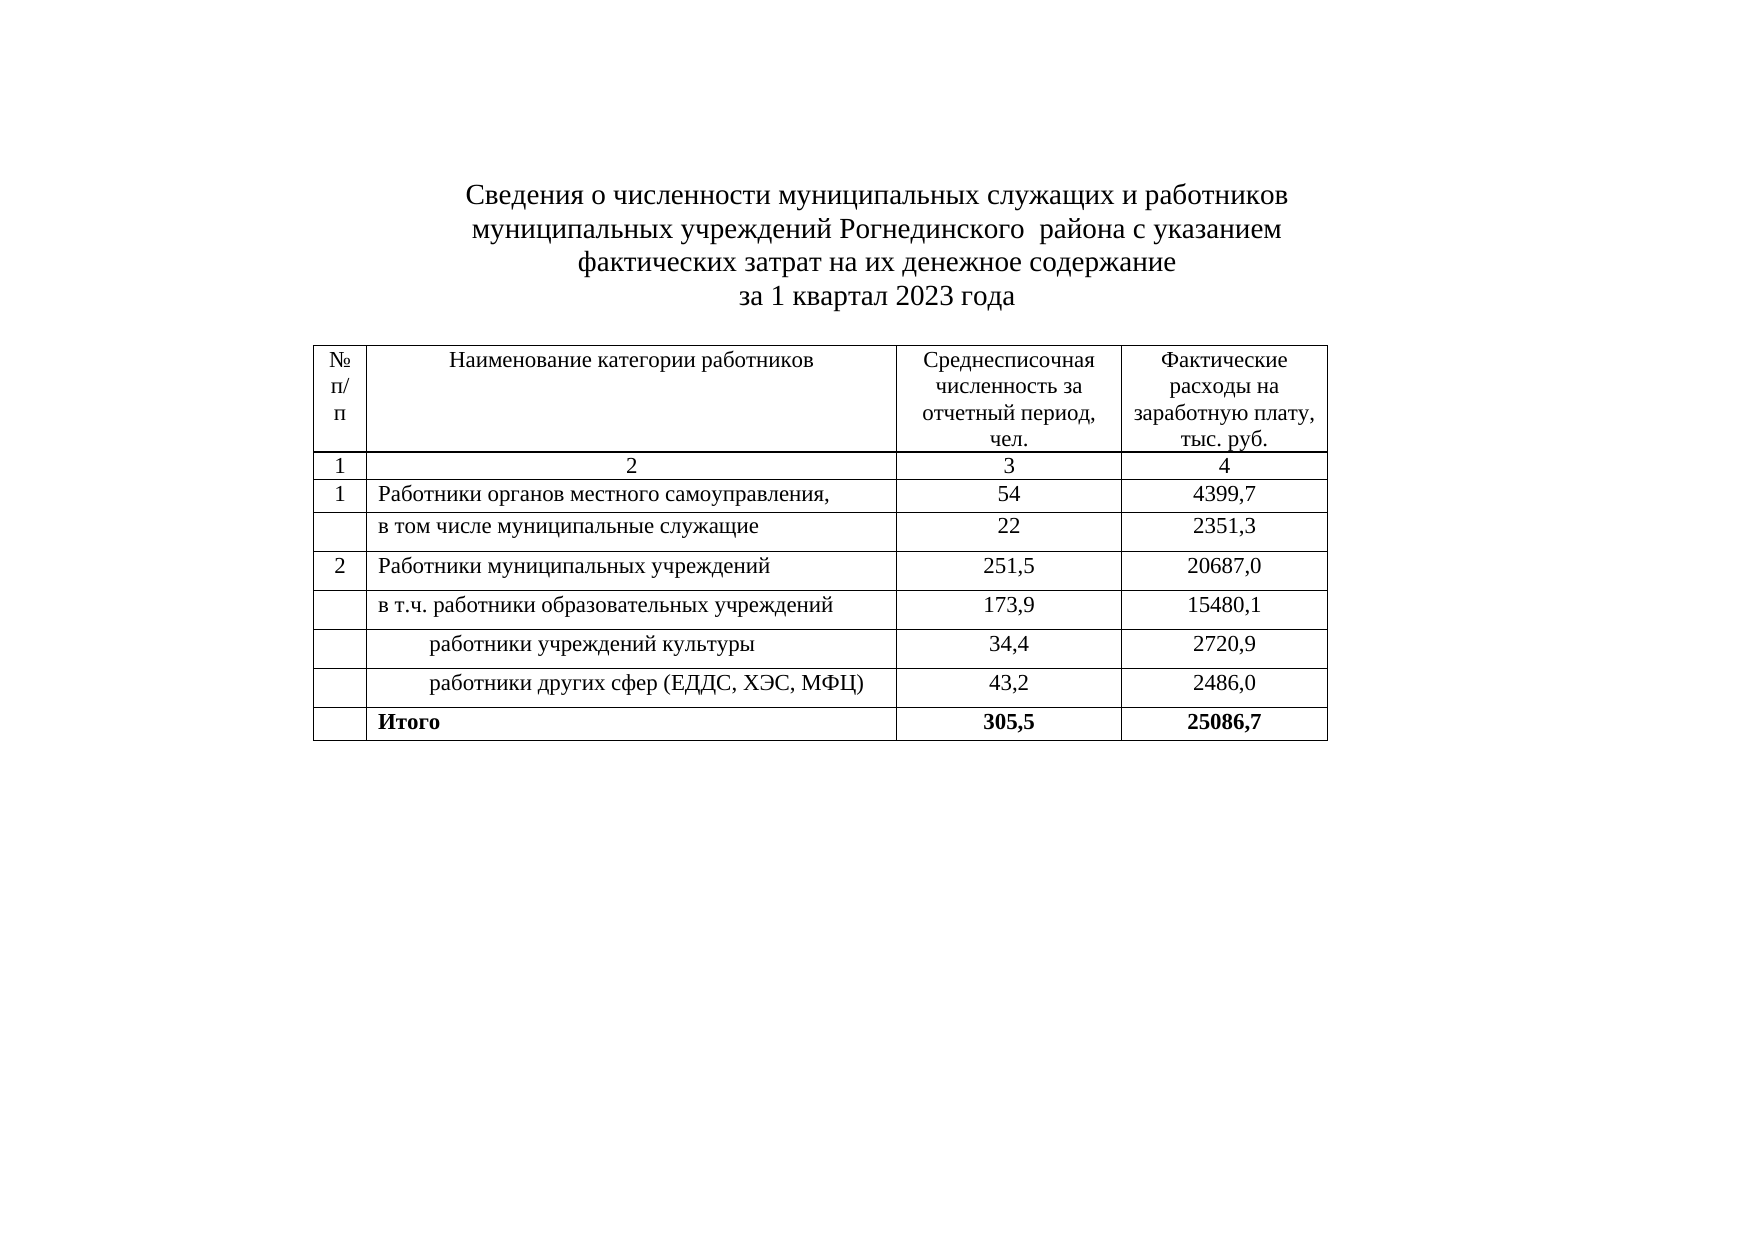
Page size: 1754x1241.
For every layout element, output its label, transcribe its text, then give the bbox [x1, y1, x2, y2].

table_cell [314, 630, 366, 668]
table_cell 34,4 [897, 630, 1121, 668]
table_cell 25086,7 [1122, 708, 1327, 740]
table_cell 22 [897, 513, 1121, 551]
table_header Наименование категории работников [367, 346, 896, 451]
text Сведения о численности муниципальных служащих и работников [118, 177, 1636, 211]
table_cell 2 [367, 453, 896, 479]
text за 1 квартал 2023 года [118, 278, 1636, 311]
table_cell в том числе муниципальные служащие [367, 513, 896, 551]
table_cell работники учреждений культуры [367, 630, 896, 668]
table_cell [314, 513, 366, 551]
table_cell Итого [367, 708, 896, 740]
table_header Среднесписочная численность за отчетный период, чел. [897, 346, 1121, 451]
table_cell в т.ч. работники образовательных учреждений [367, 591, 896, 629]
table_cell 15480,1 [1122, 591, 1327, 629]
table_cell 20687,0 [1122, 552, 1327, 590]
table_cell 2720,9 [1122, 630, 1327, 668]
table_cell [314, 708, 366, 740]
table_cell 251,5 [897, 552, 1121, 590]
table_cell 2351,3 [1122, 513, 1327, 551]
table_cell 2486,0 [1122, 669, 1327, 707]
table_cell 305,5 [897, 708, 1121, 740]
table_cell 4 [1122, 453, 1327, 479]
table_cell 2 [314, 552, 366, 590]
text фактических затрат на их денежное содержание [118, 244, 1636, 278]
table_cell 173,9 [897, 591, 1121, 629]
text муниципальных учреждений Рогнединского района с указанием [118, 211, 1636, 244]
table_header № п/п [314, 346, 366, 451]
table_cell Работники муниципальных учреждений [367, 552, 896, 590]
table_cell [314, 669, 366, 707]
table_cell 3 [897, 453, 1121, 479]
table_cell 4399,7 [1122, 480, 1327, 512]
table_cell 1 [314, 480, 366, 512]
table_cell 54 [897, 480, 1121, 512]
table_cell 43,2 [897, 669, 1121, 707]
table_cell Работники органов местного самоуправления, [367, 480, 896, 512]
table_cell работники других сфер (ЕДДС, ХЭС, МФЦ) [367, 669, 896, 707]
table_cell 1 [314, 453, 366, 479]
table_cell [314, 591, 366, 629]
table_header Фактические расходы на заработную плату, тыс. руб. [1122, 346, 1327, 451]
